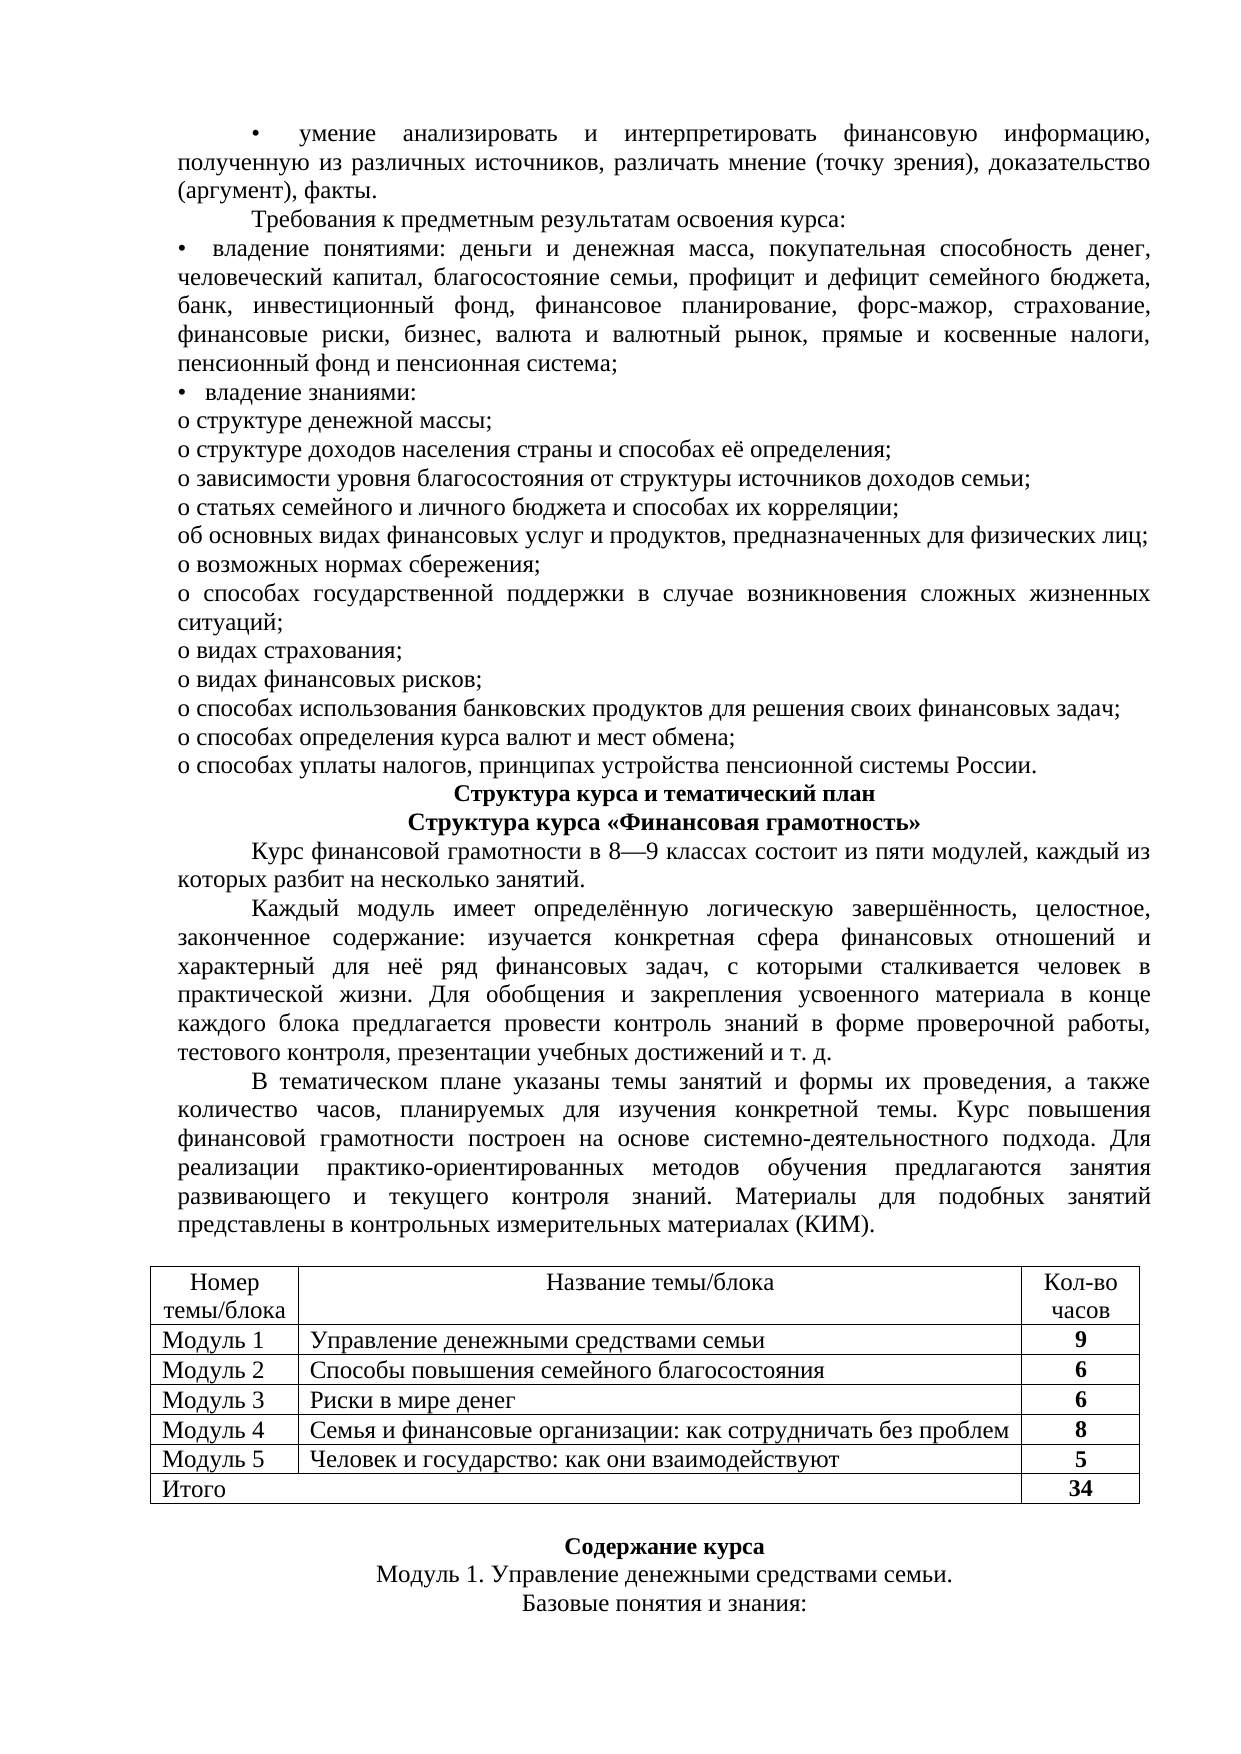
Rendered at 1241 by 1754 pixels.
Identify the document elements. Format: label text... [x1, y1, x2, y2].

table_cell Человек и государство: как они взаимодействуют [299, 1445, 1021, 1473]
table_cell 9 [1022, 1325, 1139, 1354]
text Требования к предметным результатам освоения курса: [177, 204, 1152, 233]
text Модуль 1. Управление денежными средствами семьи. [177, 1559, 1152, 1588]
text о способах уплаты налогов, принципах устройства пенсионной системы России. [177, 751, 1152, 779]
text Каждый модуль имеет определённую логическую завершённость, целостное, законченное содержание: изучается конкретная сфера финансовых отношений и характерный для неё ряд финансовых задач, с которыми сталкивается человек в практической жизни. Для обобщения и закрепления усвоенного материала в конце каждого блока предлагается провести контроль знаний в форме проверочной работы, тестового контроля, презентации учебных достижений и т. д. [177, 893, 1152, 1066]
table_cell Семья и финансовые организации: как сотрудничать без проблем [299, 1415, 1021, 1443]
text о способах определения курса валют и мест обмена; [177, 722, 1152, 751]
text о видах страхования; [177, 636, 1152, 664]
table_cell Способы повышения семейного благосостояния [299, 1355, 1021, 1384]
text Содержание курса [177, 1532, 1152, 1559]
table_cell Модуль 2 [151, 1355, 298, 1384]
table_header Номер темы/блока [151, 1267, 298, 1324]
text об основных видах финансовых услуг и продуктов, предназначенных для физических лиц; [177, 521, 1152, 549]
table_cell 6 [1022, 1355, 1139, 1384]
text В тематическом плане указаны темы занятий и формы их проведения, а также количество часов, планируемых для изучения конкретной темы. Курс повышения финансовой грамотности построен на основе системно-деятельностного подхода. Для реализации практико-ориентированных методов обучения предлагаются занятия развивающего и текущего контроля знаний. Материалы для подобных занятий представлены в контрольных измерительных материалах (КИМ). [177, 1066, 1152, 1238]
table_header Кол-во часов [1022, 1267, 1139, 1324]
text о видах финансовых рисков; [177, 664, 1152, 693]
text о структуре денежной массы; [177, 406, 1152, 434]
table_cell 6 [1022, 1385, 1139, 1414]
text Структура курса и тематический план [177, 779, 1152, 807]
text о возможных нормах сбережения; [177, 549, 1152, 578]
table_cell Управление денежными средствами семьи [299, 1325, 1021, 1354]
text о способах использования банковских продуктов для решения своих финансовых задач; [177, 693, 1152, 722]
text Курс финансовой грамотности в 8—9 классах состоит из пяти модулей, каждый из которых разбит на несколько занятий. [177, 836, 1152, 893]
table_cell 34 [1022, 1474, 1139, 1503]
table_cell Модуль 4 [151, 1415, 298, 1443]
table_cell 8 [1022, 1415, 1139, 1443]
text Базовые понятия и знания: [177, 1588, 1152, 1617]
table_cell Итого [151, 1474, 1021, 1503]
text о статьях семейного и личного бюджета и способах их корреляции; [177, 492, 1152, 521]
table_cell Модуль 5 [151, 1445, 298, 1473]
text • умение анализировать и интерпретировать финансовую информацию, полученную из различных источников, различать мнение (точку зрения), доказательство (аргумент), факты. [177, 118, 1152, 204]
table_cell 5 [1022, 1445, 1139, 1473]
text • владение понятиями: деньги и денежная масса, покупательная способность денег, человеческий капитал, благосостояние семьи, профицит и дефицит семейного бюджета, банк, инвестиционный фонд, финансовое планирование, форс-мажор, страхование, финансовые риски, бизнес, валюта и валютный рынок, прямые и косвенные налоги, пенсионный фонд и пенсионная система; [177, 233, 1152, 377]
table_cell Модуль 1 [151, 1325, 298, 1354]
table_cell Риски в мире денег [299, 1385, 1021, 1414]
text о зависимости уровня благосостояния от структуры источников доходов семьи; [177, 463, 1152, 492]
text Структура курса «Финансовая грамотность» [177, 807, 1152, 836]
text о способах государственной поддержки в случае возникновения сложных жизненных ситуаций; [177, 578, 1152, 636]
table_cell Модуль 3 [151, 1385, 298, 1414]
text о структуре доходов населения страны и способах её определения; [177, 434, 1152, 463]
text • владение знаниями: [177, 377, 1152, 406]
table_header Название темы/блока [299, 1267, 1021, 1324]
